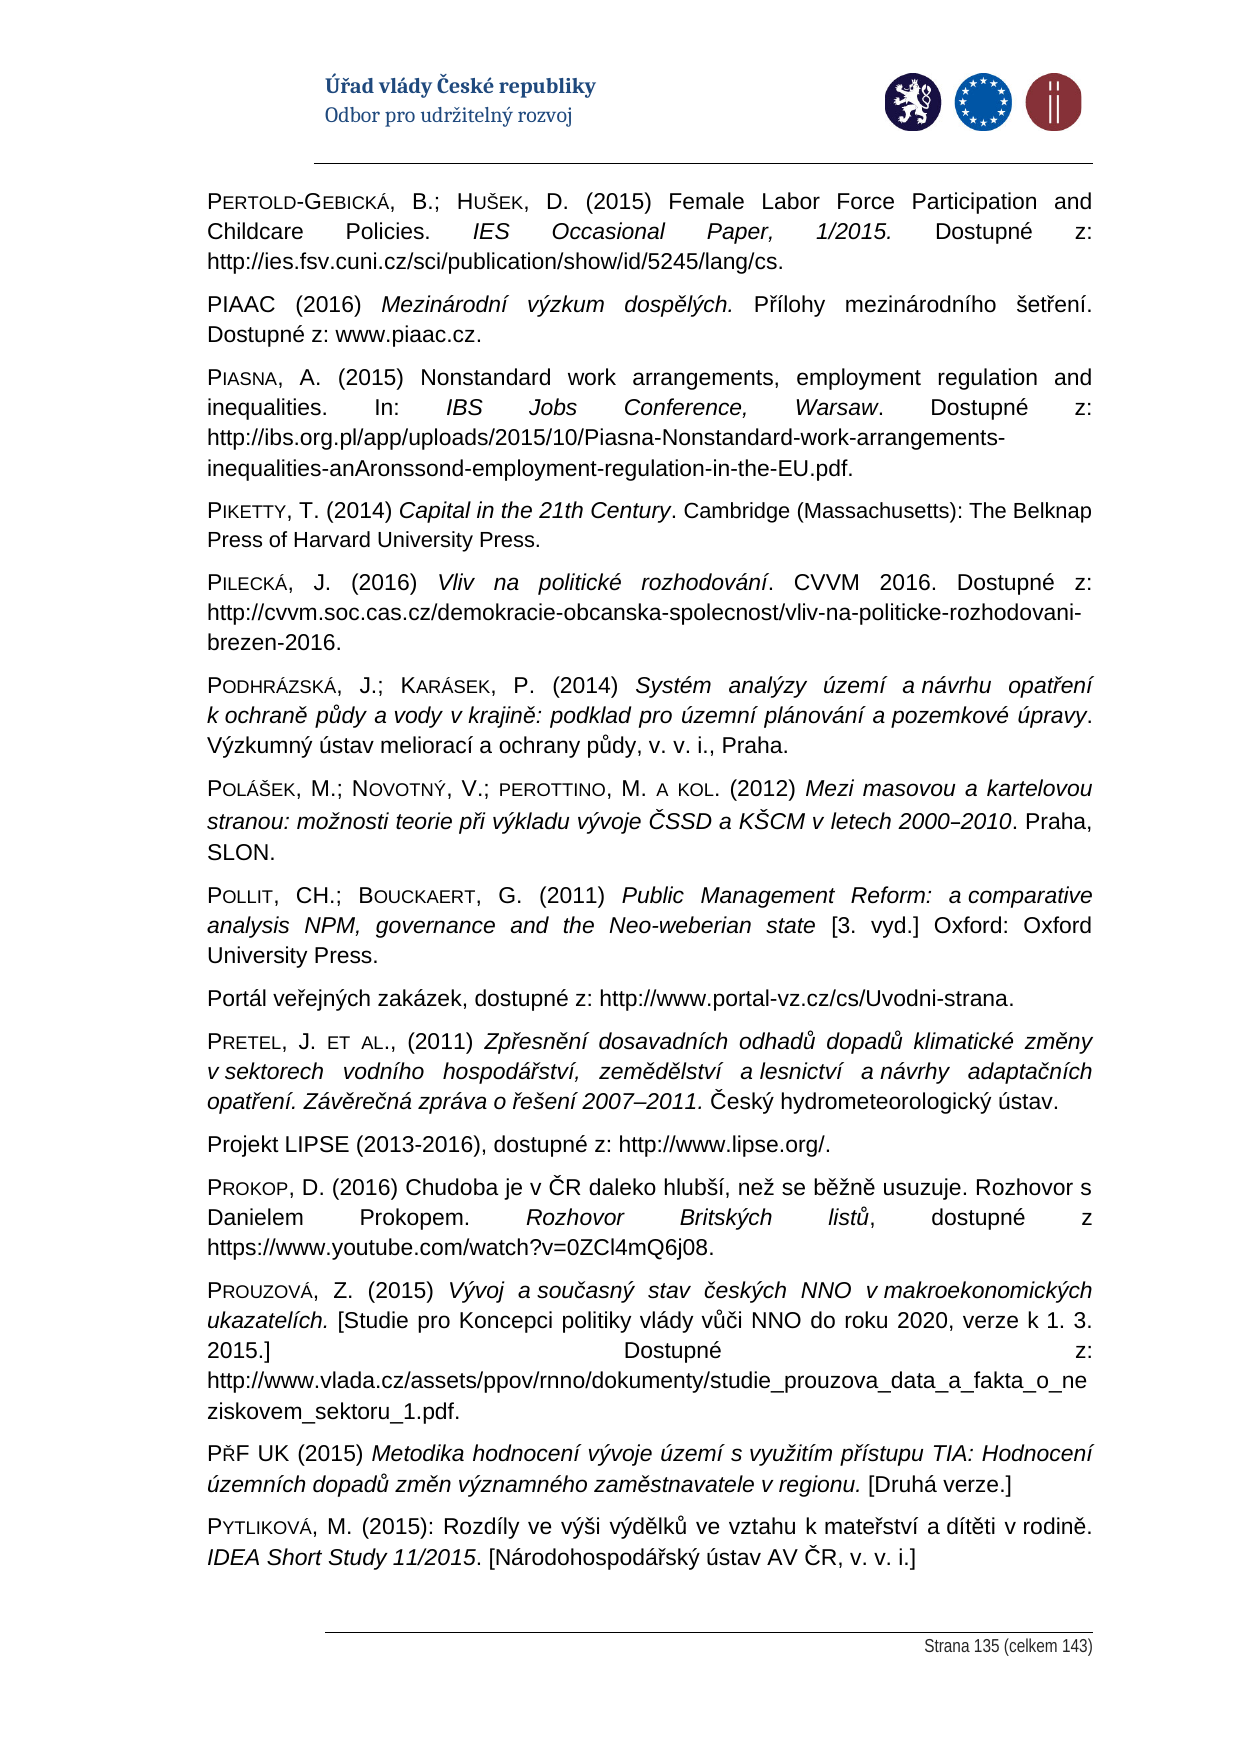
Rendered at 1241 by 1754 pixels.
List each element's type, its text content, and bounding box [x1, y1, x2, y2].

text Prouzová, Z. (2015) Vývoj a současný stav českých NNO v makroekonomických ukazatelích. [Studie pro Koncepci politiky vlády vůči NNO do roku 2020, verze k 1. 3. 2015.] Dostupné z: http://www.vlada.cz/assets/ppov/rnno/dokumenty/studie_prouzova_data_a_fakta_o_neziskovem_sektoru_1.pdf. [207, 1277, 1093, 1424]
text Polášek, M.; Novotný, V.; perottino, M. a kol. (2012) Mezi masovou a kartelovou stranou: možnosti teorie při výkladu vývoje ČSSD a KŠCM v letech 2000–2010. Praha, SLON. [207, 775, 1093, 866]
text Podhrázská, J.; Karásek, P. (2014) Systém analýzy území a návrhu opatření k ochraně půdy a vody v krajině: podklad pro územní plánování a pozemkové úpravy. Výzkumný ústav meliorací a ochrany půdy, v. v. i., Praha. [207, 672, 1093, 759]
text Portál veřejných zakázek, dostupné z: http://www.portal-vz.cz/cs/Uvodni-strana. [207, 985, 1093, 1012]
text Piketty, T. (2014) Capital in the 21th Century. Cambridge (Massachusetts): The Belknap Press of Harvard University Press. [207, 497, 1093, 552]
text PIAAC (2016) Mezinárodní výzkum dospělých. Přílohy mezinárodního šetření. Dostupné z: www.piaac.cz. [207, 291, 1093, 347]
picture [885, 73, 1082, 131]
text Pytliková, M. (2015): Rozdíly ve výši výdělků ve vztahu k mateřství a dítěti v rodině. IDEA Short Study 11/2015. [Národohospodářský ústav AV ČR, v. v. i.] [207, 1513, 1093, 1570]
text Pretel, J. et al., (2011) Zpřesnění dosavadních odhadů dopadů klimatické změny v sektorech vodního hospodářství, zemědělství a lesnictví a návrhy adaptačních opatření. Závěrečná zpráva o řešení 2007–2011. Český hydrometeorologický ústav. [207, 1028, 1093, 1115]
text Pilecká, J. (2016) Vliv na politické rozhodování. CVVM 2016. Dostupné z: http://cvvm.soc.cas.cz/demokracie-obcanska-spolecnost/vliv-na-politicke-rozhodovani-brezen-2016. [207, 569, 1093, 656]
text Prokop, D. (2016) Chudoba je v ČR daleko hlubší, než se běžně usuzuje. Rozhovor s Danielem Prokopem. Rozhovor Britských listů, dostupné z https://www.youtube.com/watch?v=0ZCl4mQ6j08. [207, 1174, 1093, 1261]
text Pertold-Gebická, B.; Hušek, D. (2015) Female Labor Force Participation and Childcare Policies. IES Occasional Paper, 1/2015. Dostupné z: http://ies.fsv.cuni.cz/sci/publication/show/id/5245/lang/cs. [207, 188, 1093, 274]
text Projekt LIPSE (2013-2016), dostupné z: http://www.lipse.org/. [207, 1131, 1093, 1157]
text Piasna, A. (2015) Nonstandard work arrangements, employment regulation and inequalities. In: IBS Jobs Conference, Warsaw. Dostupné z: http://ibs.org.pl/app/uploads/2015/10/Piasna-Nonstandard-work-arrangements-inequalities-anAronssond-employment-regulation-in-the-EU.pdf. [207, 364, 1093, 481]
text PřF UK (2015) Metodika hodnocení vývoje území s využitím přístupu TIA: Hodnocení územních dopadů změn významného zaměstnavatele v regionu. [Druhá verze.] [207, 1440, 1093, 1497]
text Pollit, CH.; Bouckaert, G. (2011) Public Management Reform: a comparative analysis NPM, governance and the Neo-weberian state [3. vyd.] Oxford: Oxford University Press. [207, 882, 1093, 969]
